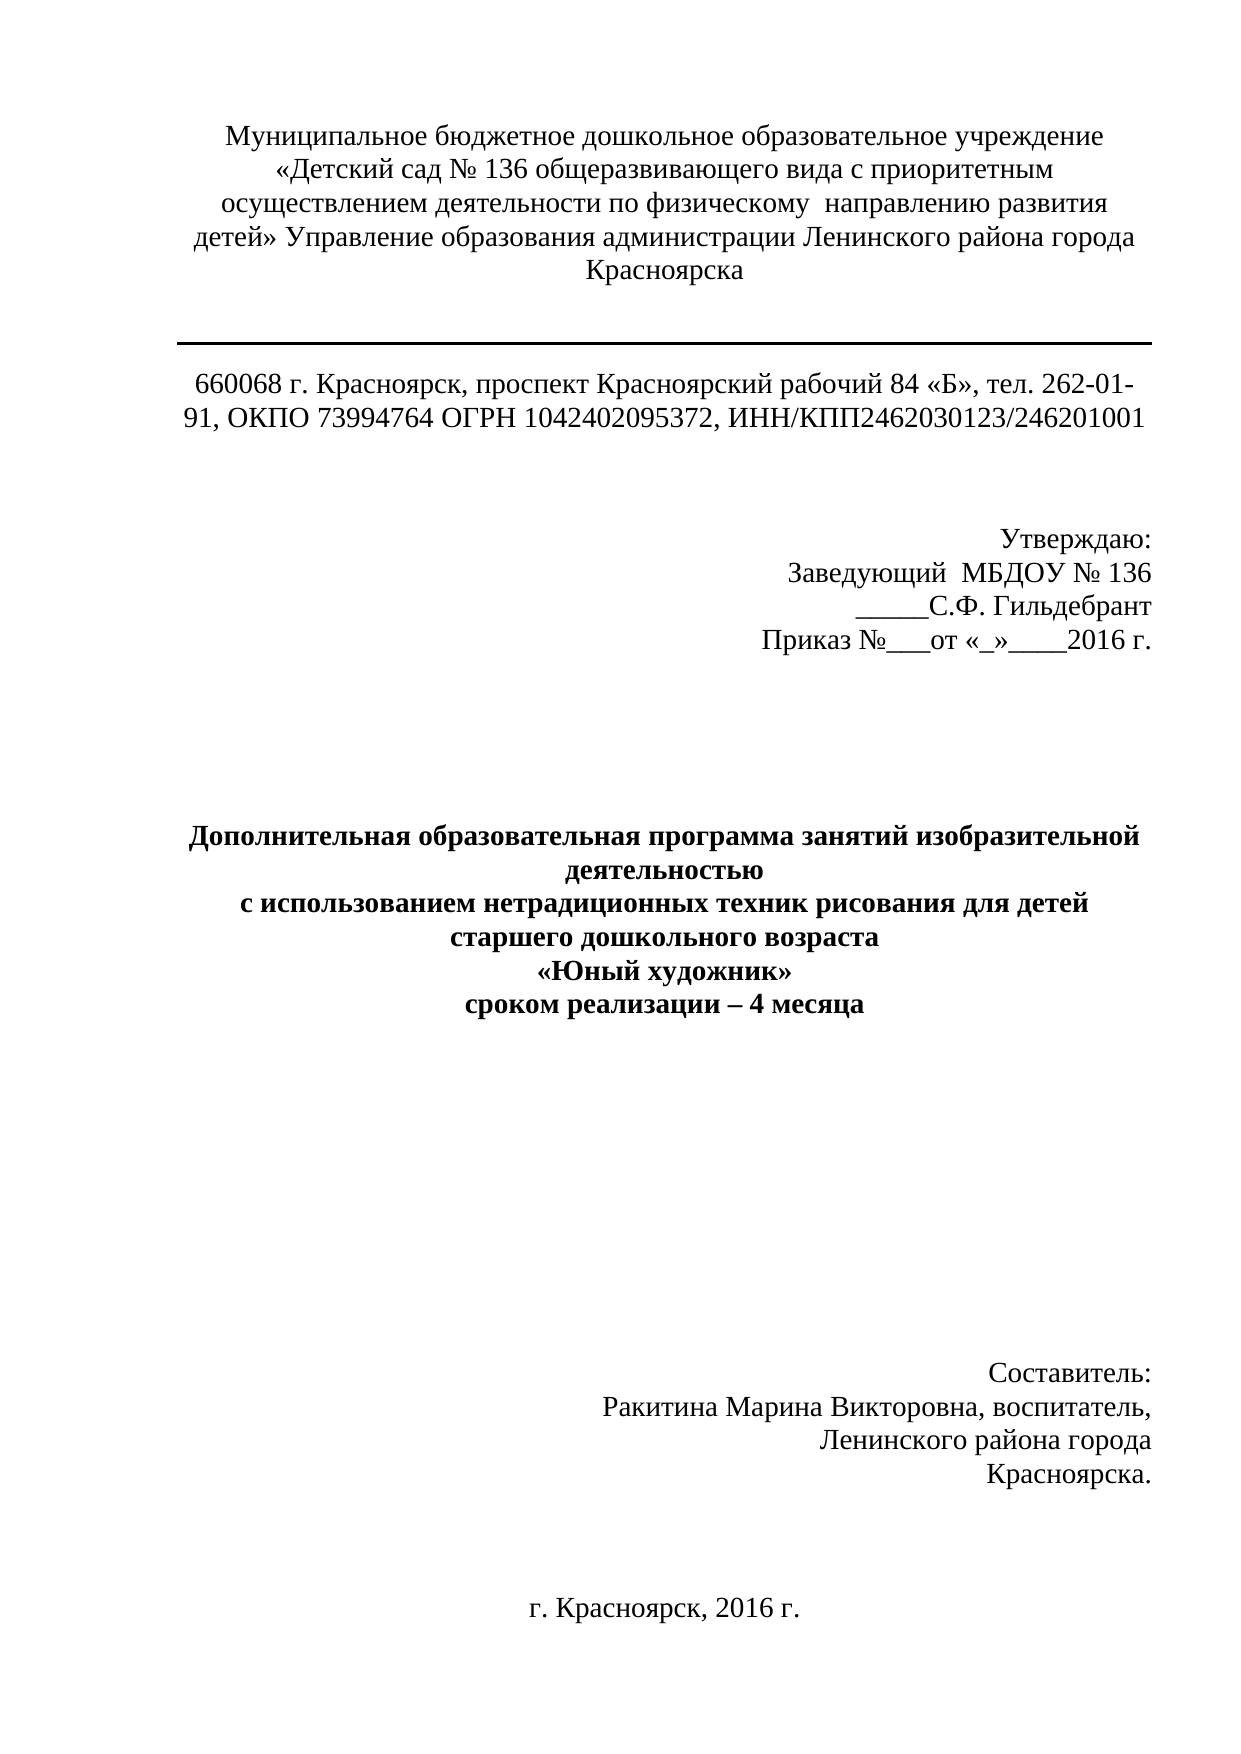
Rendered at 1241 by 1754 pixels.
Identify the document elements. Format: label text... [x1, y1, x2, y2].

text _____С.Ф. Гильдебрант [177, 588, 1152, 622]
text Составитель: [177, 1355, 1152, 1389]
text г. Красноярск, 2016 г. [177, 1590, 1152, 1623]
text сроком реализации – 4 месяца [177, 986, 1152, 1020]
text 660068 г. Красноярск, проспект Красноярский рабочий 84 «Б», тел. 262-01-91, ОКПО 73994764 ОГРН 1042402095372, ИНН/КПП2462030123/246201001 [177, 366, 1152, 433]
text Приказ №___от «_»____2016 г. [177, 622, 1152, 655]
text Ленинского района города Красноярска. [177, 1422, 1152, 1489]
text Муниципальное бюджетное дошкольное образовательное учреждение «Детский сад № 136 общеразвивающего вида с приоритетным осуществлением деятельности по физическому направлению развития детей» Управление образования администрации Ленинского района города Красноярска [177, 118, 1152, 286]
text Дополнительная образовательная программа занятий изобразительной деятельностью с использованием нетрадиционных техник рисования для детей старшего дошкольного возраста [177, 818, 1152, 953]
text Заведующий МБДОУ № 136 [177, 555, 1152, 588]
text «Юный художник» [177, 953, 1152, 986]
text Ракитина Марина Викторовна, воспитатель, [177, 1389, 1152, 1422]
text Утверждаю: [177, 521, 1152, 555]
